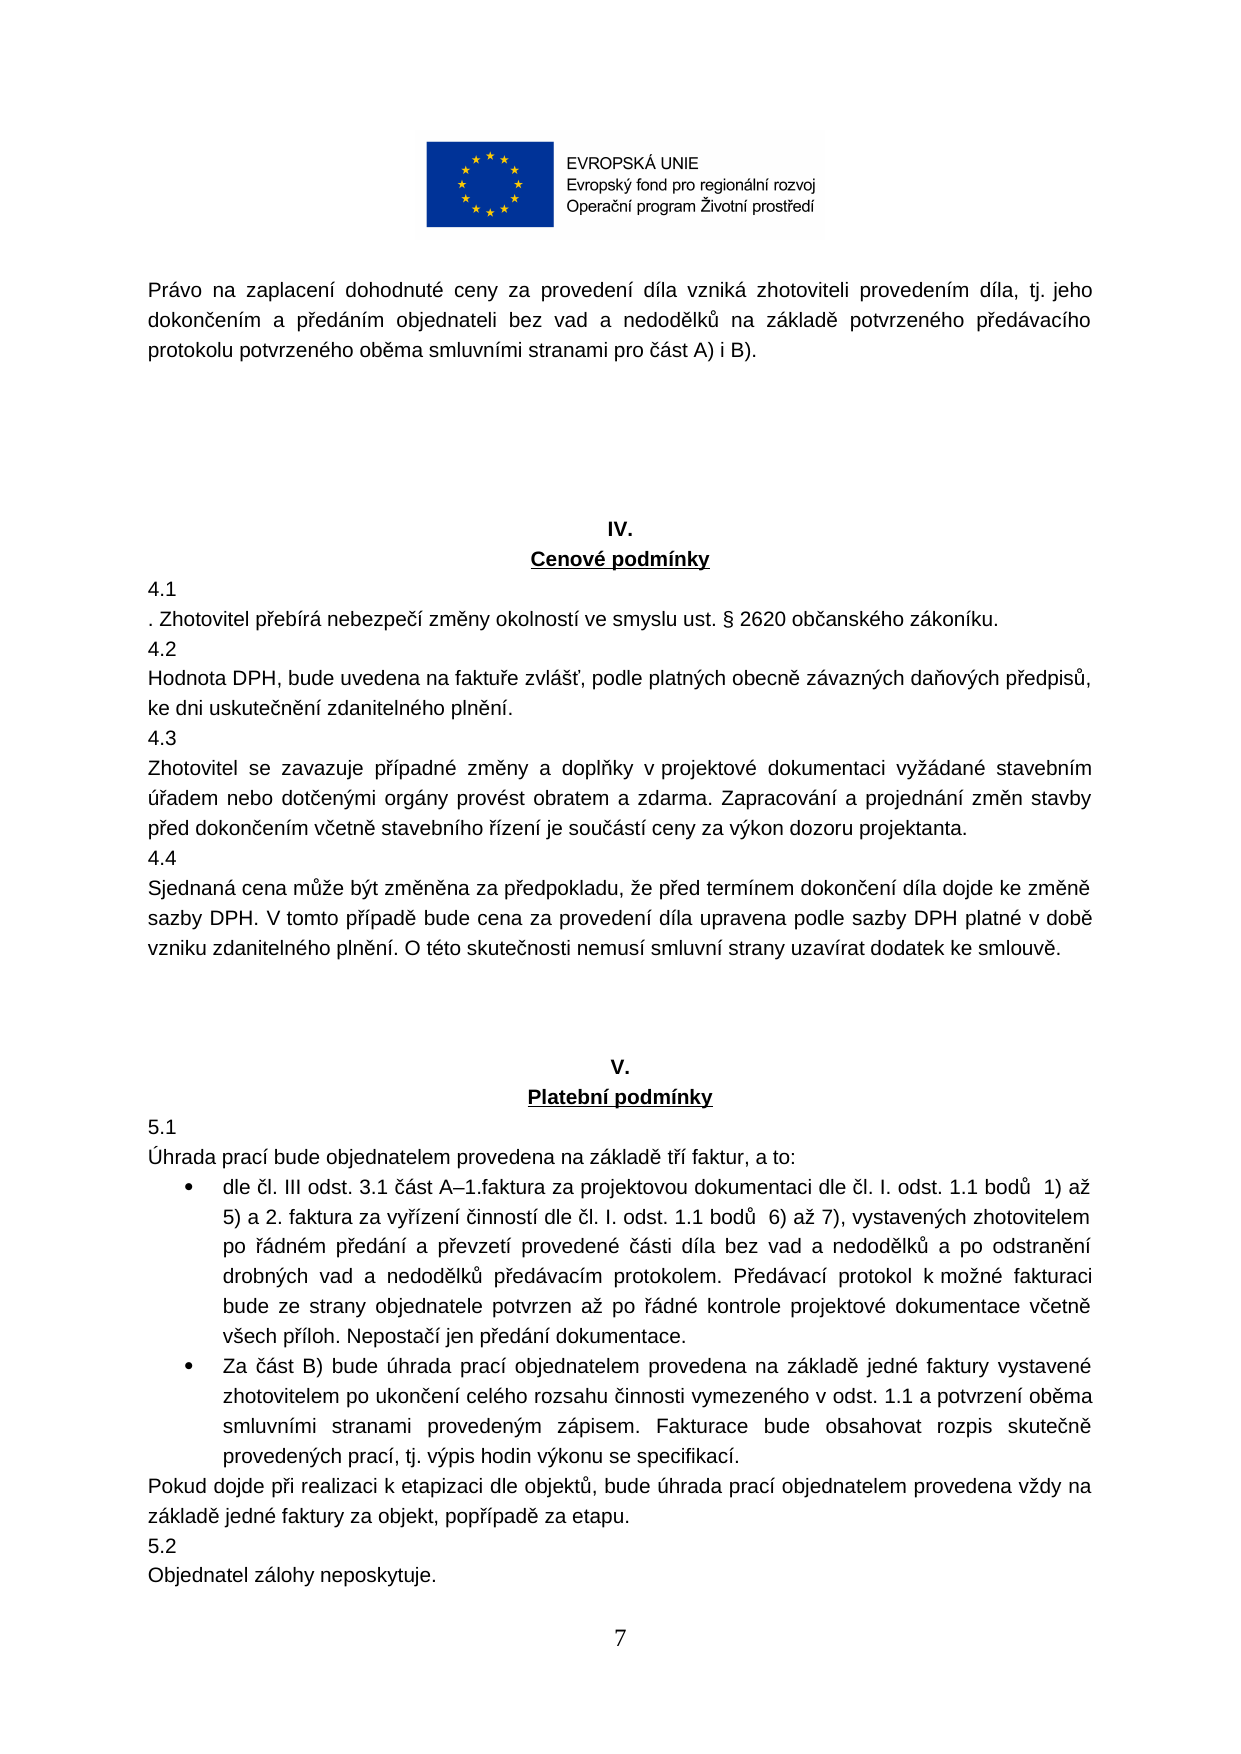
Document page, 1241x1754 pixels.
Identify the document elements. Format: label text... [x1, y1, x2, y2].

text . Zhotovitel přebírá nebezpečí změny okolností ve smyslu ust. § 2620 občanského zákoníku. [148, 606, 1092, 630]
text Sjednaná cena může být změněna za předpokladu, že před termínem dokončení díla dojde ke změně sazby DPH. V tomto případě bude cena za provedení díla upravena podle sazby DPH platné v době vzniku zdanitelného plnění. O této skutečnosti nemusí smluvní strany uzavírat dodatek ke smlouvě. [148, 876, 1092, 959]
text 5.2 [148, 1533, 1092, 1557]
text Cenové podmínky [148, 547, 1092, 571]
text Hodnota DPH, bude uvedena na faktuře zvlášť, podle platných obecně závazných daňových předpisů, ke dni uskutečnění zdanitelného plnění. [148, 666, 1092, 720]
text 4.1 [148, 577, 1092, 601]
text Pokud dojde při realizaci k etapizaci dle objektů, bude úhrada prací objednatelem provedena vždy na základě jedné faktury za objekt, popřípadě za etapu. [148, 1474, 1092, 1527]
text Objednatel zálohy neposkytuje. [148, 1563, 1092, 1587]
text Platební podmínky [148, 1085, 1092, 1109]
text 5.1 [148, 1115, 1092, 1139]
list dle čl. III odst. 3.1 část A–1.faktura za projektovou dokumentaci dle čl. I. odst. 1.1 bodů 1) až 5) a 2. faktura za vyřízení činností dle čl. I. odst. 1.1 bodů 6) až 7), vystavených zhotovitelem po řádném předání a převzetí provedené části díla bez vad a nedodělků a po odstranění drobných vad a nedodělků předávacím protokolem. Předávací protokol k možné fakturaci bude ze strany objednatele potvrzen až po řádné kontrole projektové dokumentace včetně všech příloh. Nepostačí jen předání dokumentace. [185, 1174, 1092, 1348]
picture [414, 130, 826, 240]
text Zhotovitel se zavazuje případné změny a doplňky v projektové dokumentaci vyžádané stavebním úřadem nebo dotčenými orgány provést obratem a zdarma. Zapracování a projednání změn stavby před dokončením včetně stavebního řízení je součástí ceny za výkon dozoru projektanta. [148, 756, 1092, 840]
text 4.4 [148, 846, 1092, 869]
text 4.2 [148, 636, 1092, 660]
list Za část B) bude úhrada prací objednatelem provedena na základě jedné faktury vystavené zhotovitelem po ukončení celého rozsahu činnosti vymezeného v odst. 1.1 a potvrzení oběma smluvními stranami provedeným zápisem. Fakturace bude obsahovat rozpis skutečně provedených prací, tj. výpis hodin výkonu se specifikací. [185, 1354, 1092, 1468]
text IV. [148, 517, 1092, 541]
text Úhrada prací bude objednatelem provedena na základě tří faktur, a to: [148, 1144, 1092, 1168]
text 4.3 [148, 726, 1092, 750]
text Právo na zaplacení dohodnuté ceny za provedení díla vzniká zhotoviteli provedením díla, tj. jeho dokončením a předáním objednateli bez vad a nedodělků na základě potvrzeného předávacího protokolu potvrzeného oběma smluvními stranami pro část A) i B). [148, 278, 1092, 361]
text V. [148, 1055, 1092, 1079]
